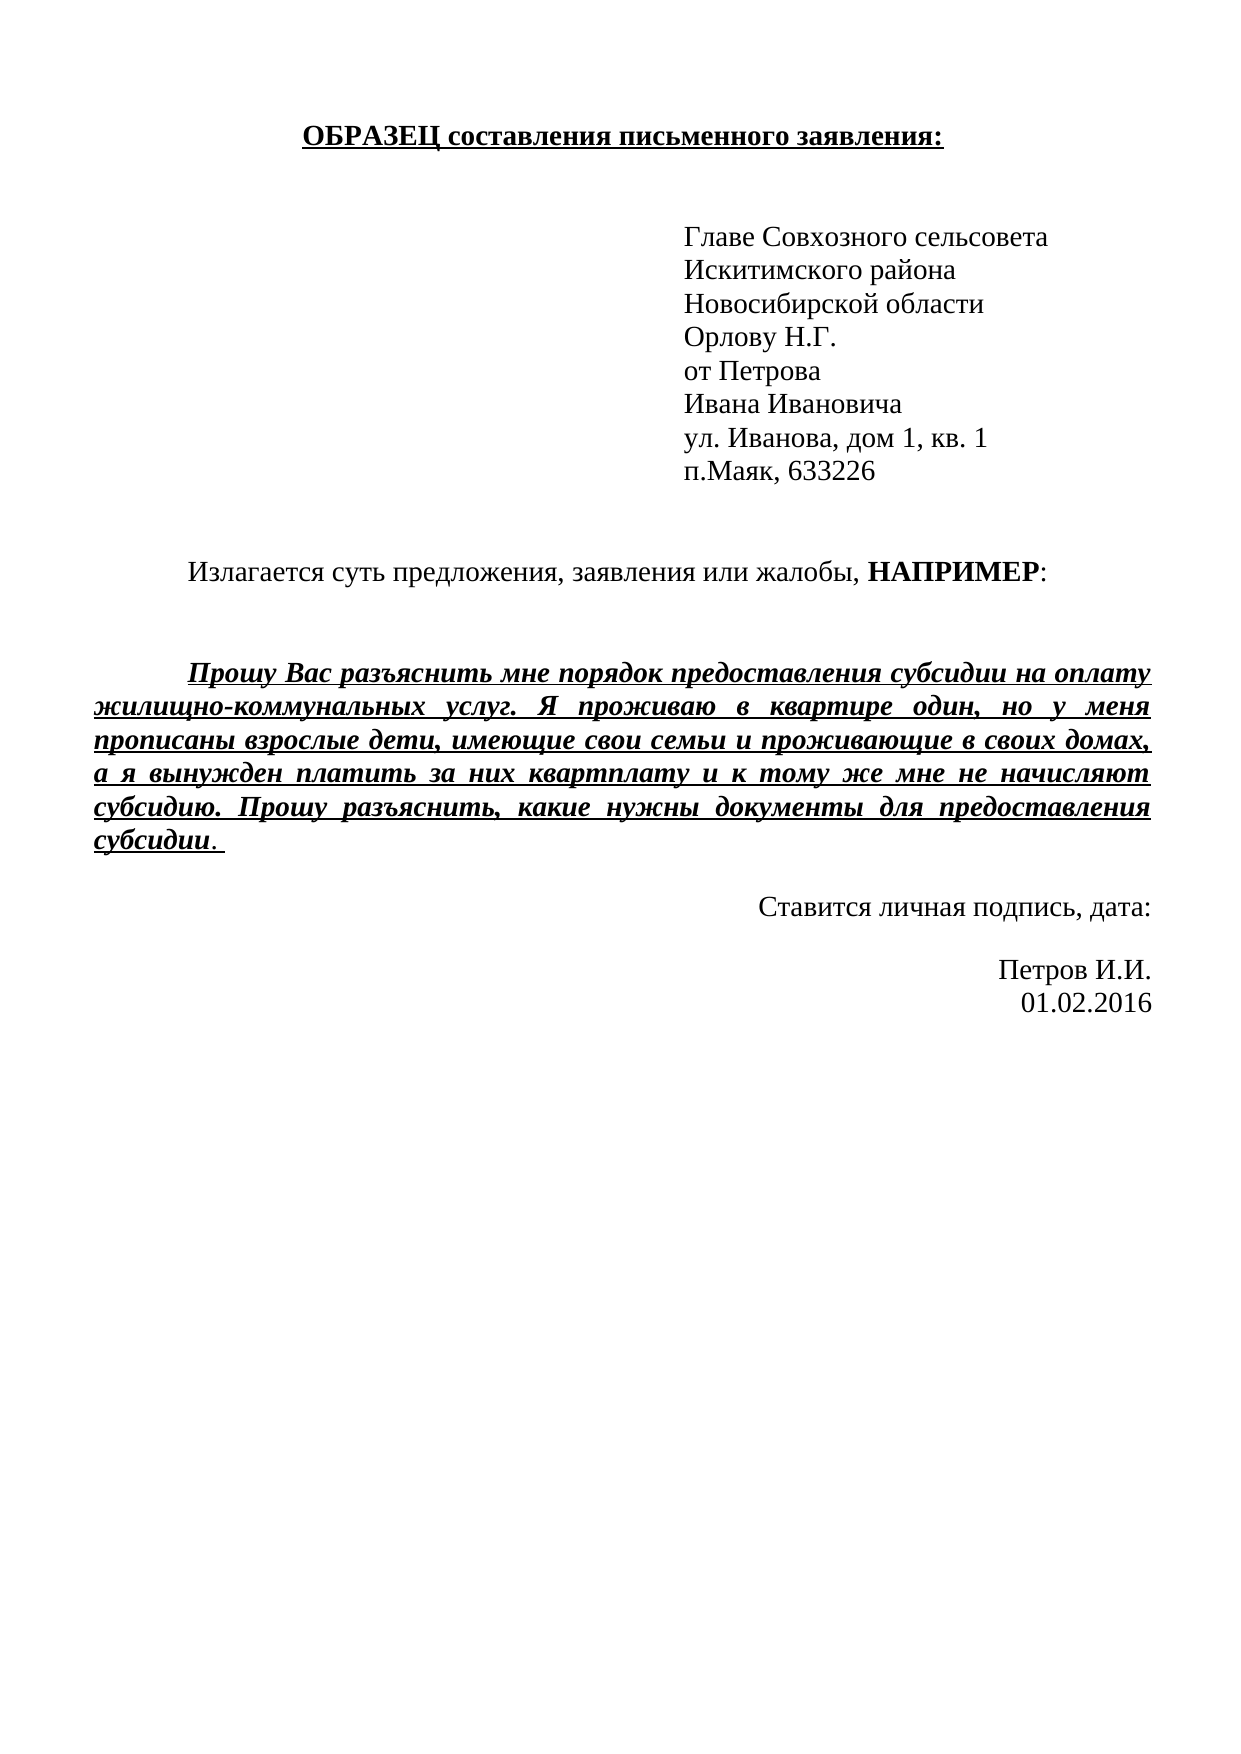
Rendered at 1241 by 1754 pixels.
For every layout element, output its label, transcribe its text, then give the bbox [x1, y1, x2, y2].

text Прошу Вас разъяснить мне порядок предоставления субсидии на оплату жилищно-коммунальных услуг. Я проживаю в квартире один, но у меня прописаны взрослые дети, имеющие свои семьи и проживающие в своих домах, а я вынужден платить за них квартплату и к тому же мне не начисляют субсидию. Прошу разъяснить, какие нужны документы для предоставления субсидии. [94, 655, 1152, 751]
text Орлову Н.Г. [610, 319, 1152, 353]
text Искитимского района [610, 252, 1152, 286]
text от Петрова [610, 353, 1152, 386]
text п.Маяк, 633226 [590, 453, 1152, 487]
text Ивана Ивановича [590, 386, 1152, 420]
text Новосибирской области [610, 286, 1152, 319]
text Петров И.И. [94, 952, 1152, 985]
text Излагается суть предложения, заявления или жалобы, НАПРИМЕР: [94, 554, 1152, 588]
text ул. Иванова, дом 1, кв. 1 [590, 420, 1152, 453]
text 01.02.2016 [94, 985, 1152, 1019]
text ОБРАЗЕЦ составления письменного заявления: [94, 118, 1152, 152]
text Ставится личная подпись, дата: [94, 889, 1152, 923]
text Главе Совхозного сельсовета [610, 219, 1152, 252]
text Прошу Вас разъяснить мне порядок предоставления субсидии на оплату жилищно-коммунальных услуг. Я проживаю в квартире один, но у меня прописаны взрослые дети, имеющие свои семьи и проживающие в своих домах, а я вынужден платить за них квартплату и к тому же мне не начисляют субсидию. Прошу разъяснить, какие нужны документы для предоставления субсидии. [94, 753, 1152, 856]
